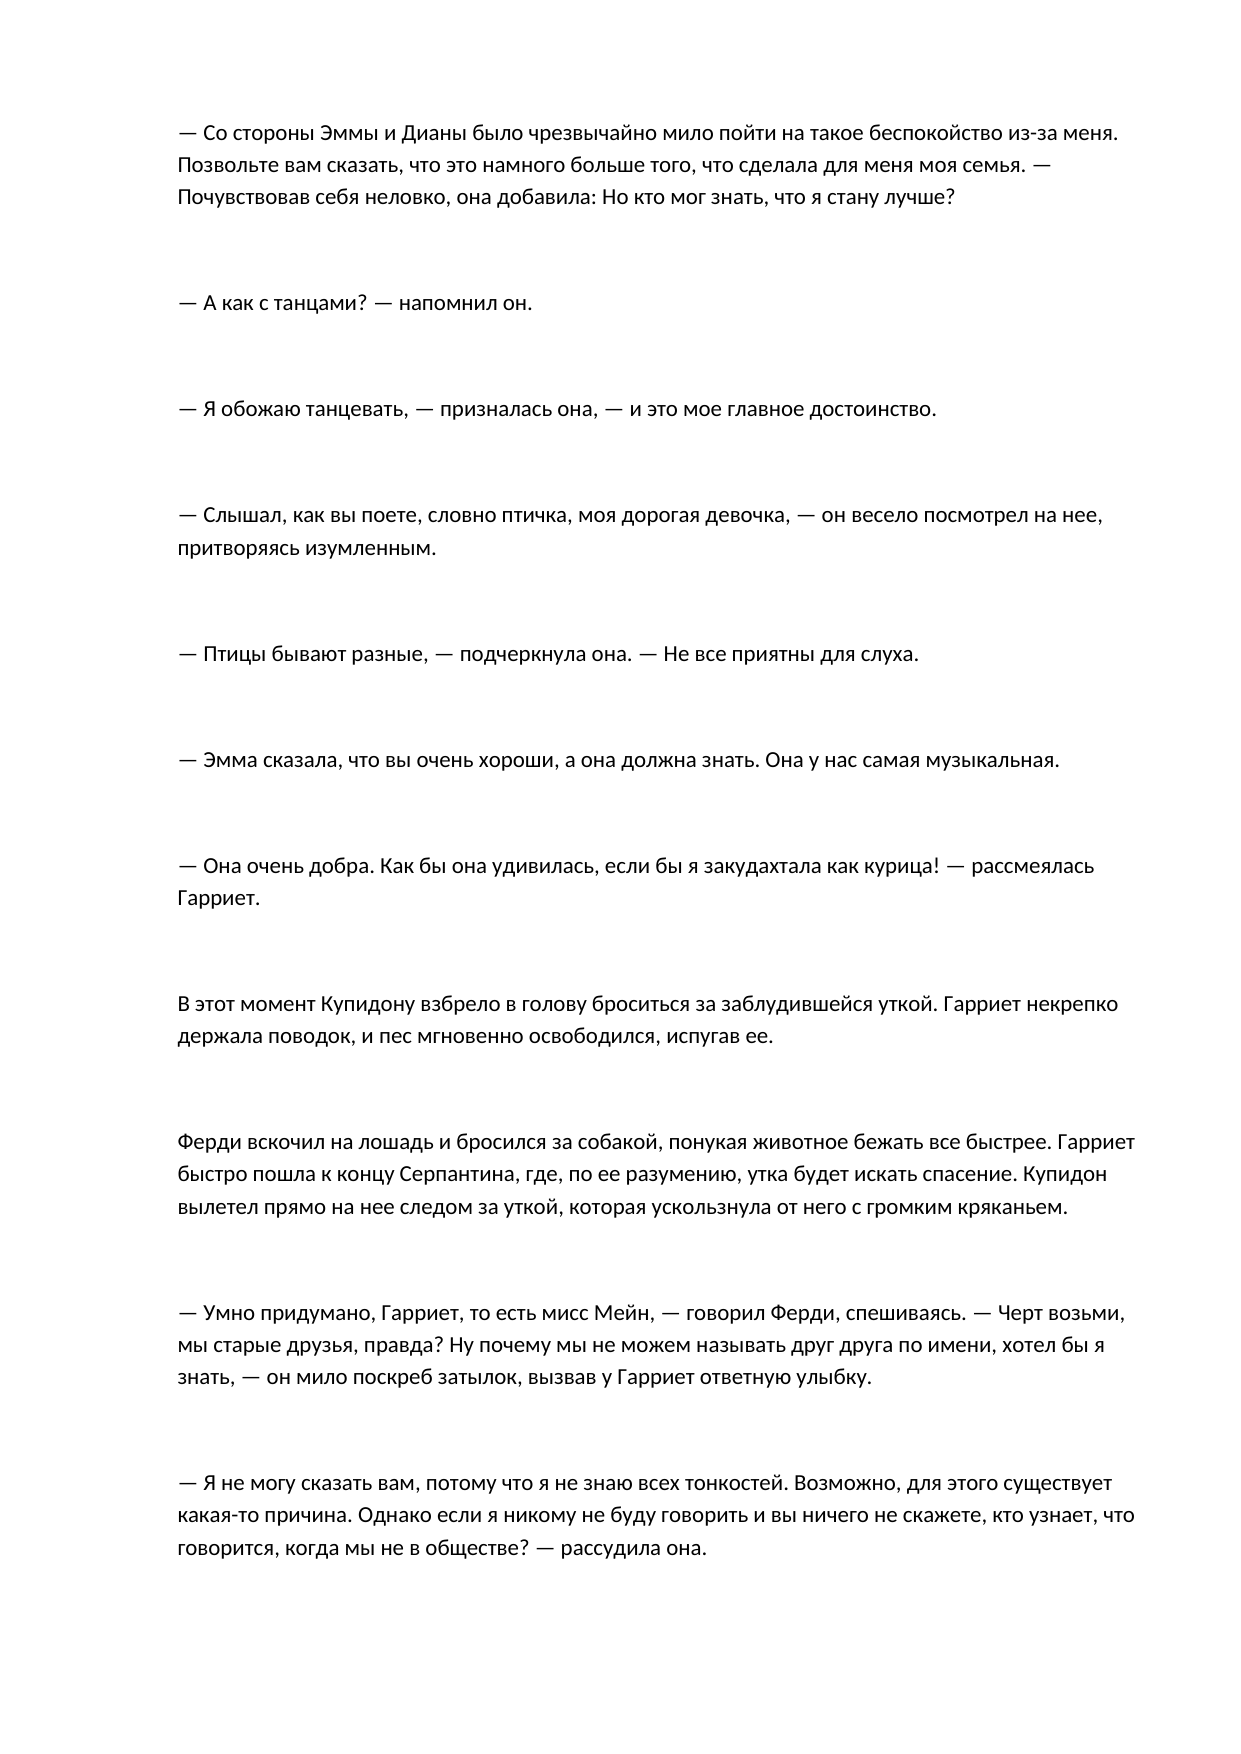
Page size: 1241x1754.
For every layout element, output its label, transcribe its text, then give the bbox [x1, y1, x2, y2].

text — Умно придумано, Гарриет, то есть мисс Мейн, — говорил Ферди, спешиваясь. — Черт возьми, мы старые друзья, правда? Ну почему мы не можем называть друг друга по имени, хотел бы я знать, — он мило поскреб затылок, вызвав у Гарриет ответную улыбку. [177, 1298, 1152, 1390]
text — Слышал, как вы поете, словно птичка, моя дорогая девочка, — он весело посмотрел на нее, притворяясь изумленным. [177, 501, 1152, 561]
text — Я обожаю танцевать, — призналась она, — и это мое главное достоинство. [177, 394, 1152, 423]
text — Она очень добра. Как бы она удивилась, если бы я закудахтала как курица! — рассмеялась Гарриет. [177, 851, 1152, 911]
text — Эмма сказала, что вы очень хороши, а она должна знать. Она у нас самая музыкальная. [177, 745, 1152, 773]
text — Птицы бывают разные, — подчеркнула она. — Не все приятны для слуха. [177, 639, 1152, 667]
text — А как с танцами? — напомнил он. [177, 288, 1152, 317]
text В этот момент Купидону взбрело в голову броситься за заблудившейся уткой. Гарриет некрепко держала поводок, и пес мгновенно освободился, испугав ее. [177, 989, 1152, 1049]
text Ферди вскочил на лошадь и бросился за собакой, понукая животное бежать все быстрее. Гарриет быстро пошла к концу Серпантина, где, по ее разумению, утка будет искать спасение. Купидон вылетел прямо на нее следом за уткой, которая ускользнула от него с громким кряканьем. [177, 1127, 1152, 1220]
text — Я не могу сказать вам, потому что я не знаю всех тонкостей. Возможно, для этого существует какая-то причина. Однако если я никому не буду говорить и вы ничего не скажете, кто узнает, что говорится, когда мы не в обществе? — рассудила она. [177, 1468, 1152, 1561]
text — Со стороны Эммы и Дианы было чрезвычайно мило пойти на такое беспокойство из-за меня. Позвольте вам сказать, что это намного больше того, что сделала для меня моя семья. — Почувствовав себя неловко, она добавила: Но кто мог знать, что я стану лучше? [177, 118, 1152, 211]
